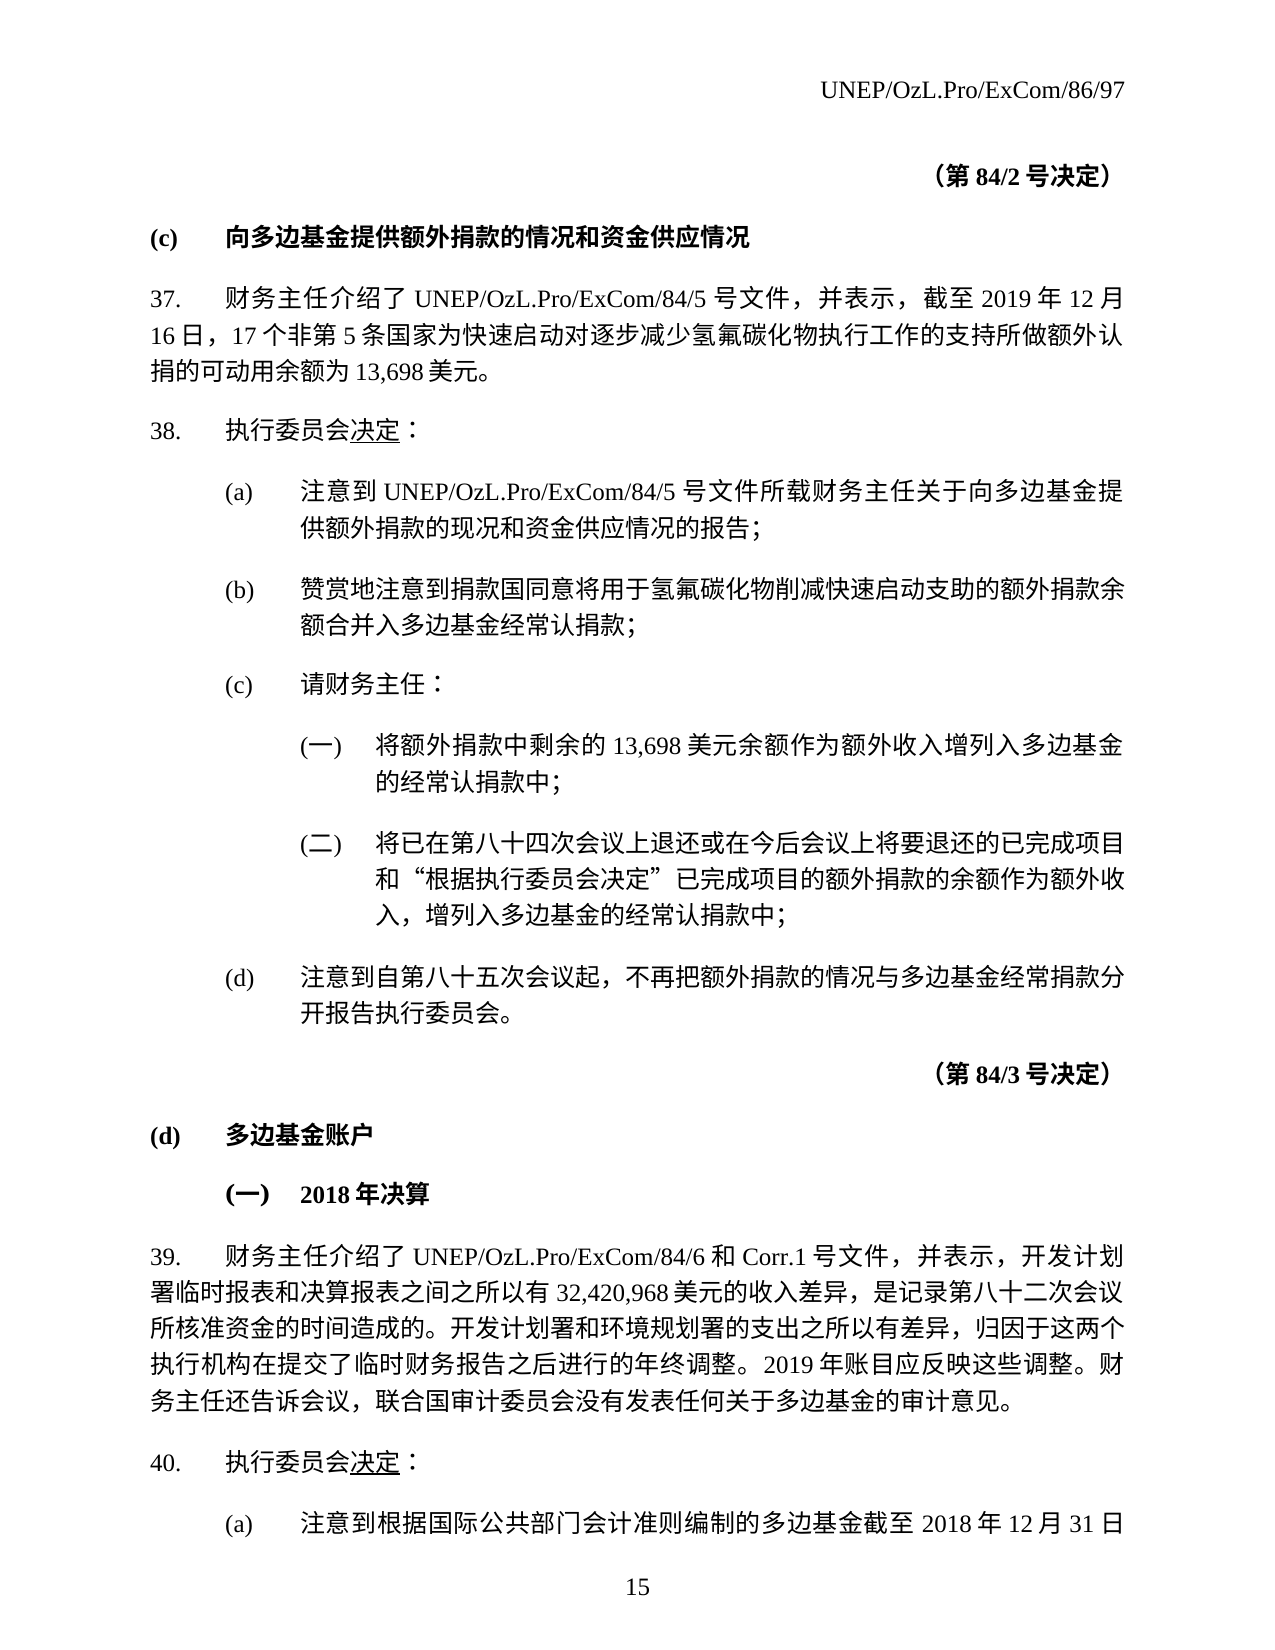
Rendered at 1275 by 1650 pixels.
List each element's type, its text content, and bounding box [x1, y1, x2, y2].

subtitle 将额外捐款中剩余的13,698美元余额作为额外收入增列入多边基金的经常认捐款中； [300, 726, 1125, 798]
subtitle 请财务主任： [225, 667, 1125, 701]
text （第84/3号决定） [150, 1054, 1125, 1091]
subtitle 注意到自第八十五次会议起，不再把额外捐款的情况与多边基金经常捐款分开报告执行委员会。 [225, 957, 1125, 1029]
subtitle 赞赏地注意到捐款国同意将用于氢氟碳化物削减快速启动支助的额外捐款余额合并入多边基金经常认捐款； [225, 569, 1125, 642]
subtitle 执行委员会决定： [150, 413, 1125, 447]
subtitle 将已在第八十四次会议上退还或在今后会议上将要退还的已完成项目和“根据执行委员会决定”已完成项目的额外捐款的余额作为额外收入，增列入多边基金的经常认捐款中； [300, 823, 1125, 932]
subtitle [225, 1504, 1125, 1540]
subtitle 注意到UNEP/OzL.Pro/ExCom/84/5号文件所载财务主任关于向多边基金提供额外捐款的现况和资金供应情况的报告； [225, 472, 1125, 544]
subtitle (d) 多边基金账户 [150, 1116, 1125, 1152]
text (c) 向多边基金提供额外捐款的情况和资金供应情况 [150, 218, 1125, 254]
text （第84/2号决定） [150, 156, 1125, 193]
subtitle 财务主任介绍了UNEP/OzL.Pro/ExCom/84/5号文件，并表示，截至2019年12月16日，17个非第5条国家为快速启动对逐步减少氢氟碳化物执行工作的支持所做额外认捐的可动用余额为13,698美元。 [150, 279, 1125, 388]
subtitle 财务主任介绍了UNEP/OzL.Pro/ExCom/84/6和Corr.1号文件，并表示，开发计划署临时报表和决算报表之间之所以有32,420,968美元的收入差异，是记录第八十二次会议所核准资金的时间造成的。开发计划署和环境规划署的支出之所以有差异，归因于这两个执行机构在提交了临时财务报告之后进行的年终调整。2019年账目应反映这些调整。财务主任还告诉会议，联合国审计委员会没有发表任何关于多边基金的审计意见。 [150, 1236, 1125, 1417]
subtitle 执行委员会决定： [150, 1442, 1125, 1479]
text (一) 2018年决算 [150, 1177, 1125, 1211]
